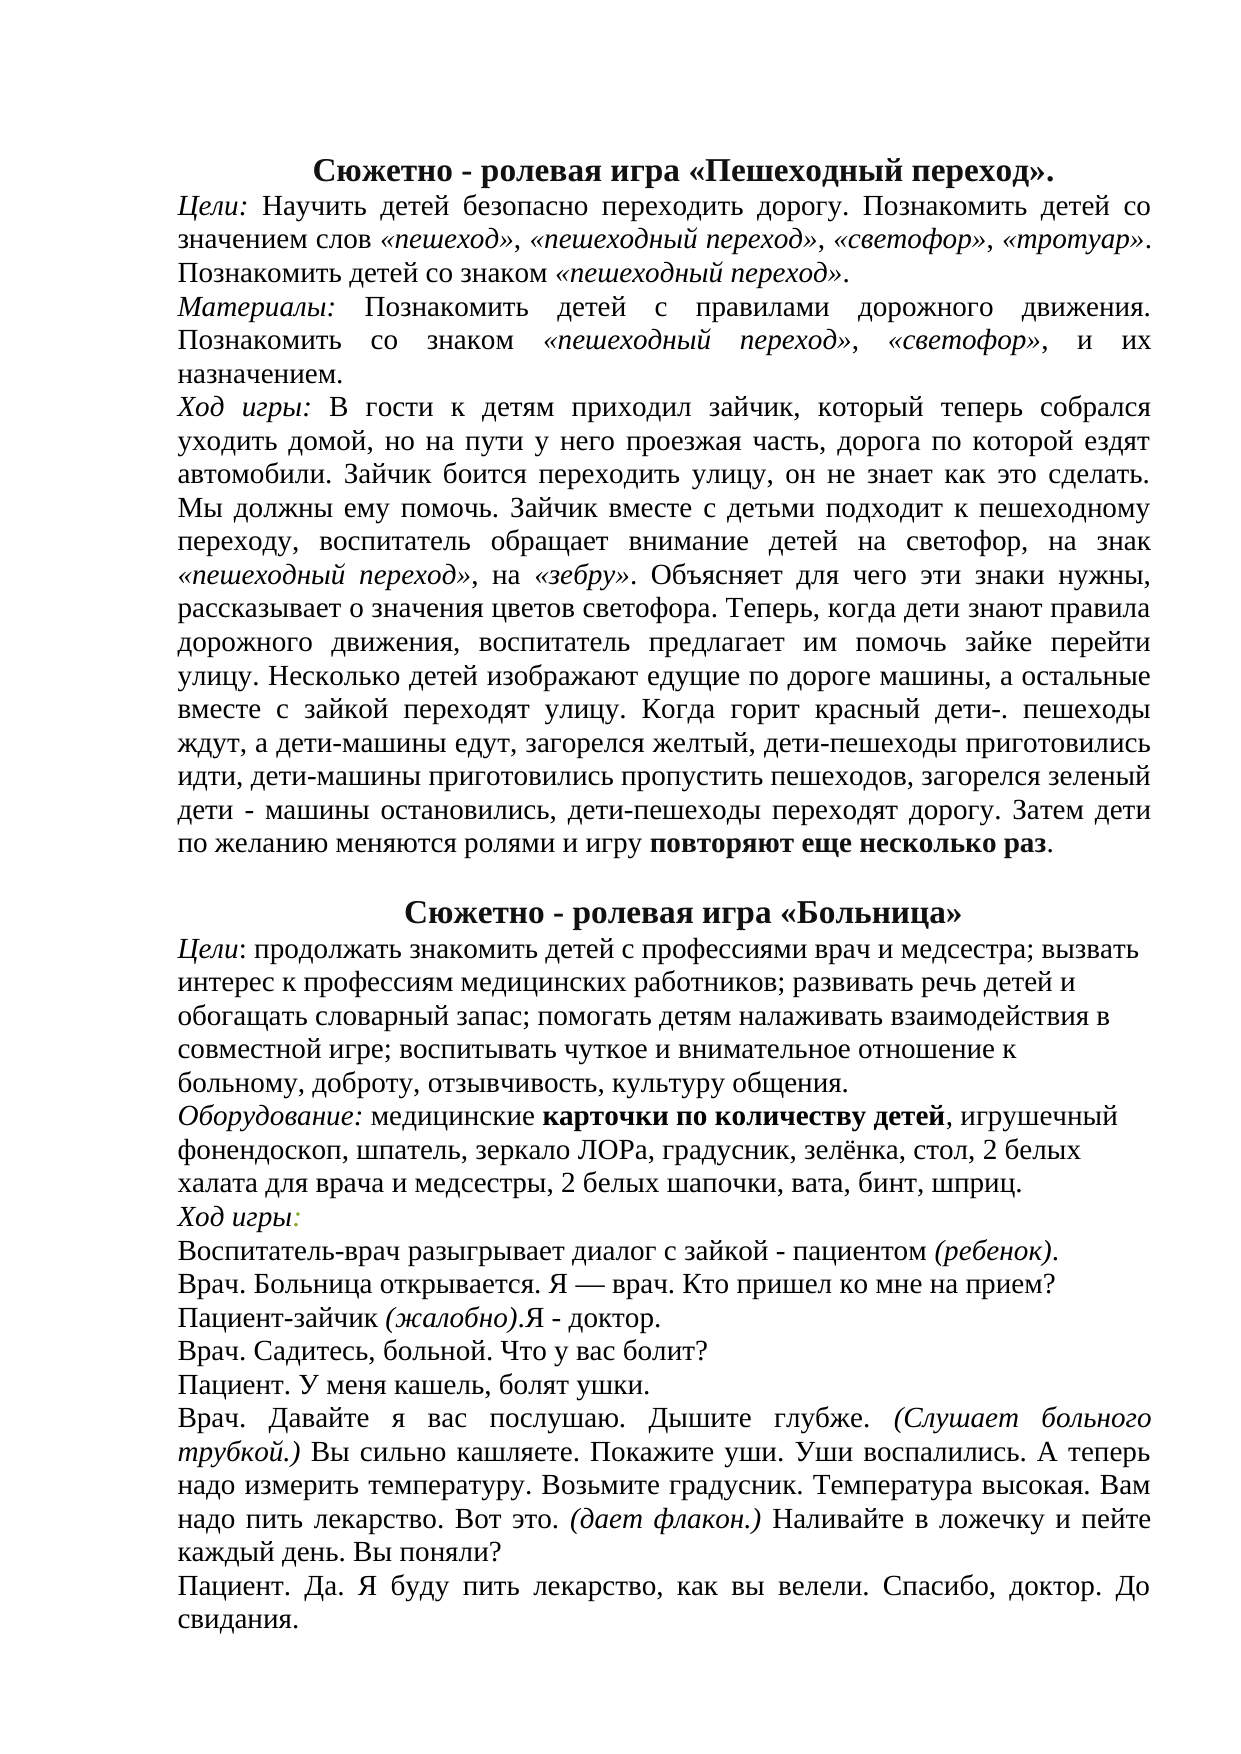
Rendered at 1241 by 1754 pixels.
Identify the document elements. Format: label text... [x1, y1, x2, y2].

text Врач. Садитесь, больной. Что у вас болит? [177, 1333, 1152, 1367]
text Цели: продолжать знакомить детей с профессиями врач и медсестра; вызвать интерес к профессиям медицинских работников; развивать речь детей и обогащать словарный запас; помогать детям налаживать взаимодействия в совместной игре; воспитывать чуткое и внимательное отношение к больному, доброту, отзывчивость, культуру общения. [177, 931, 1152, 1098]
text Сюжетно - ролевая игра «Пешеходный переход». [177, 150, 1152, 188]
text Пациент-зайчик (жалобно).Я - доктор. [177, 1300, 1152, 1333]
text Врач. Больница открывается. Я — врач. Кто пришел ко мне на прием? [177, 1266, 1152, 1300]
text Ход игры: [177, 1199, 1152, 1233]
text Пациент. У меня кашель, болят ушки. [177, 1367, 1152, 1400]
text Пациент. Да. Я буду пить лекарство, как вы велели. Спасибо, доктор. До свидания. [177, 1568, 1152, 1635]
text Воспитатель-врач разыгрывает диалог с зайкой - пациентом (ребенок). [177, 1233, 1152, 1266]
text Оборудование: медицинские карточки по количеству детей, игрушечный фонендоскоп, шпатель, зеркало ЛОРа, градусник, зелёнка, стол, 2 белых халата для врача и медсестры, 2 белых шапочки, вата, бинт, шприц. [177, 1098, 1152, 1199]
text Сюжетно - ролевая игра «Больница» [177, 892, 1152, 931]
text Врач. Давайте я вас послушаю. Дышите глубже. (Слушает больного трубкой.) Вы сильно кашляете. Покажите уши. Уши воспалились. А теперь надо измерить температуру. Возьмите градусник. Температура высокая. Вам надо пить лекарство. Вот это. (дает флакон.) Наливайте в ложечку и пейте каждый день. Вы поняли? [177, 1400, 1152, 1568]
text Ход игры: В гости к детям приходил зайчик, который теперь собрался уходить домой, но на пути у него проезжая часть, дорога по которой ездят автомобили. Зайчик боится переходить улицу, он не знает как это сделать. Мы должны ему помочь. Зайчик вместе с детьми подходит к пешеходному переходу, воспитатель обращает внимание детей на светофор, на знак «пешеходный переход», на «зебру». Объясняет для чего эти знаки нужны, рассказывает о значения цветов светофора. Теперь, когда дети знают правила дорожного движения, воспитатель предлагает им помочь зайке перейти улицу. Несколько детей изображают едущие по дороге машины, а остальные вместе с зайкой переходят улицу. Когда горит красный дети-. пешеходы ждут, а дети-машины едут, загорелся желтый, дети-пешеходы приготовились идти, дети-машины приготовились пропустить пешеходов, загорелся зеленый дети - машины остановились, дети-пешеходы переходят дорогу. Затем дети по желанию меняются ролями и игру повторяют еще несколько раз. [177, 389, 1152, 859]
text Материалы: Познакомить детей с правилами дорожного движения. Познакомить со знаком «пешеходный переход», «светофор», и их назначением. [177, 289, 1152, 389]
text Цели: Научить детей безопасно переходить дорогу. Познакомить детей со значением слов «пешеход», «пешеходный переход», «светофор», «тротуар». Познакомить детей со знаком «пешеходный переход». [177, 188, 1152, 289]
